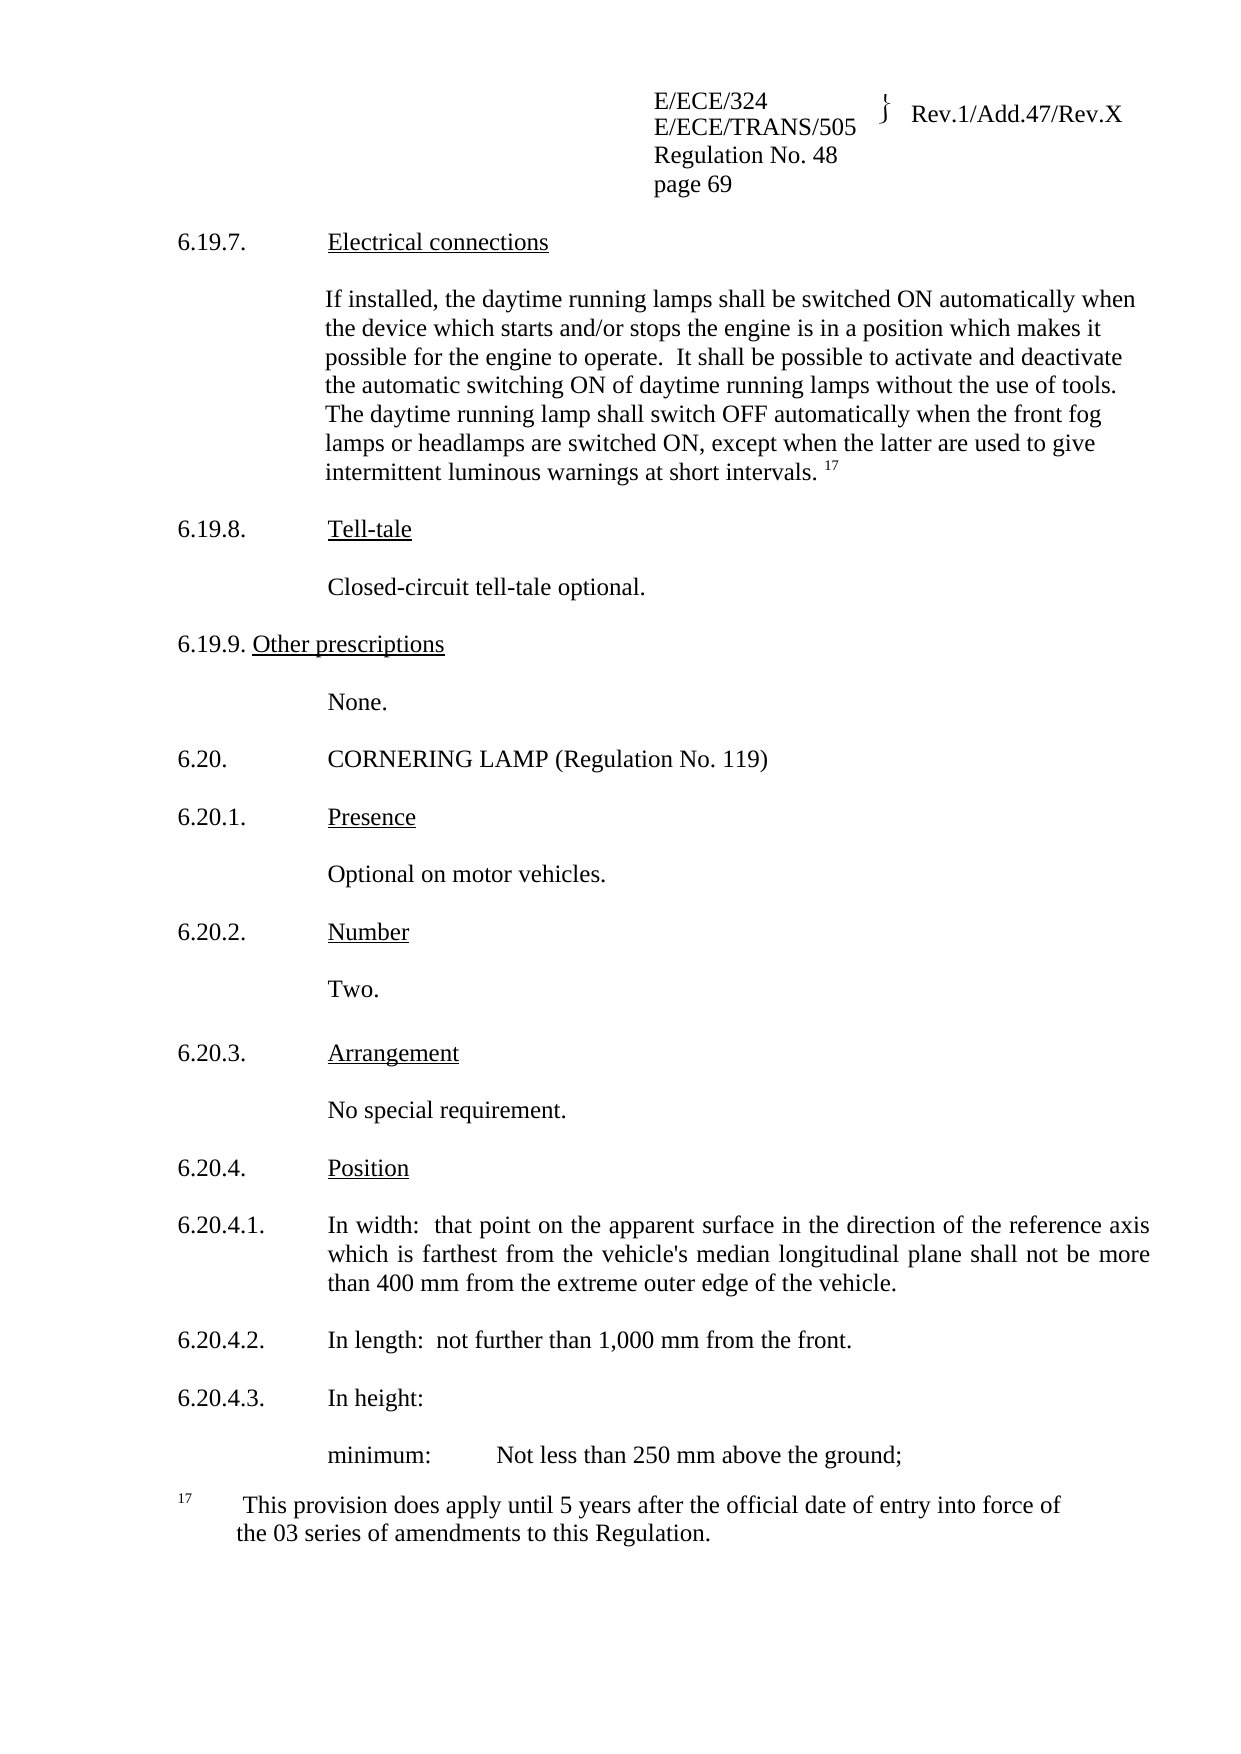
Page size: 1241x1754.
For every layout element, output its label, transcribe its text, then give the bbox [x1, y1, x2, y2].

text 6.20.1. Presence [177, 802, 1152, 830]
list Other prescriptions [177, 629, 1152, 658]
text 6.20.4.3. In height: [177, 1383, 1152, 1412]
text If installed, the daytime running lamps shall be switched ON automatically when the device which starts and/or stops the engine is in a position which makes it possible for the engine to operate. It shall be possible to activate and deactivate the automatic switching ON of daytime running lamps without the use of tools. [325, 284, 1152, 399]
text 6.20.3. Arrangement [177, 1038, 1152, 1067]
text Optional on motor vehicles. [168, 859, 1152, 888]
text 6.19.8. Tell-tale [177, 514, 1152, 543]
text The daytime running lamp shall switch OFF automatically when the front fog lamps or headlamps are switched ON, except when the latter are used to give intermittent luminous warnings at short intervals. [325, 399, 1152, 485]
text minimum: Not less than 250 mm above the ground; [177, 1440, 1152, 1469]
text 6.20.4. Position [177, 1153, 1152, 1182]
subtitle Closed-circuit tell-tale optional. [177, 572, 1152, 600]
text Two. [177, 974, 1152, 1003]
text 6.20. CORNERING LAMP (Regulation No. 119) [177, 744, 1152, 773]
text 6.20.4.1. In width: that point on the apparent surface in the direction of the reference axis which is farthest from the vehicle's median longitudinal plane shall not be more than 400 mm from the extreme outer edge of the vehicle. [177, 1210, 1152, 1297]
text 6.20.2. Number [177, 917, 1152, 945]
text No special requirement. [177, 1095, 1152, 1124]
text 6.19.7. Electrical connections [177, 227, 1152, 255]
text None. [327, 687, 1152, 715]
text 6.20.4.2. In length: not further than 1,000 mm from the front. [177, 1325, 1152, 1354]
